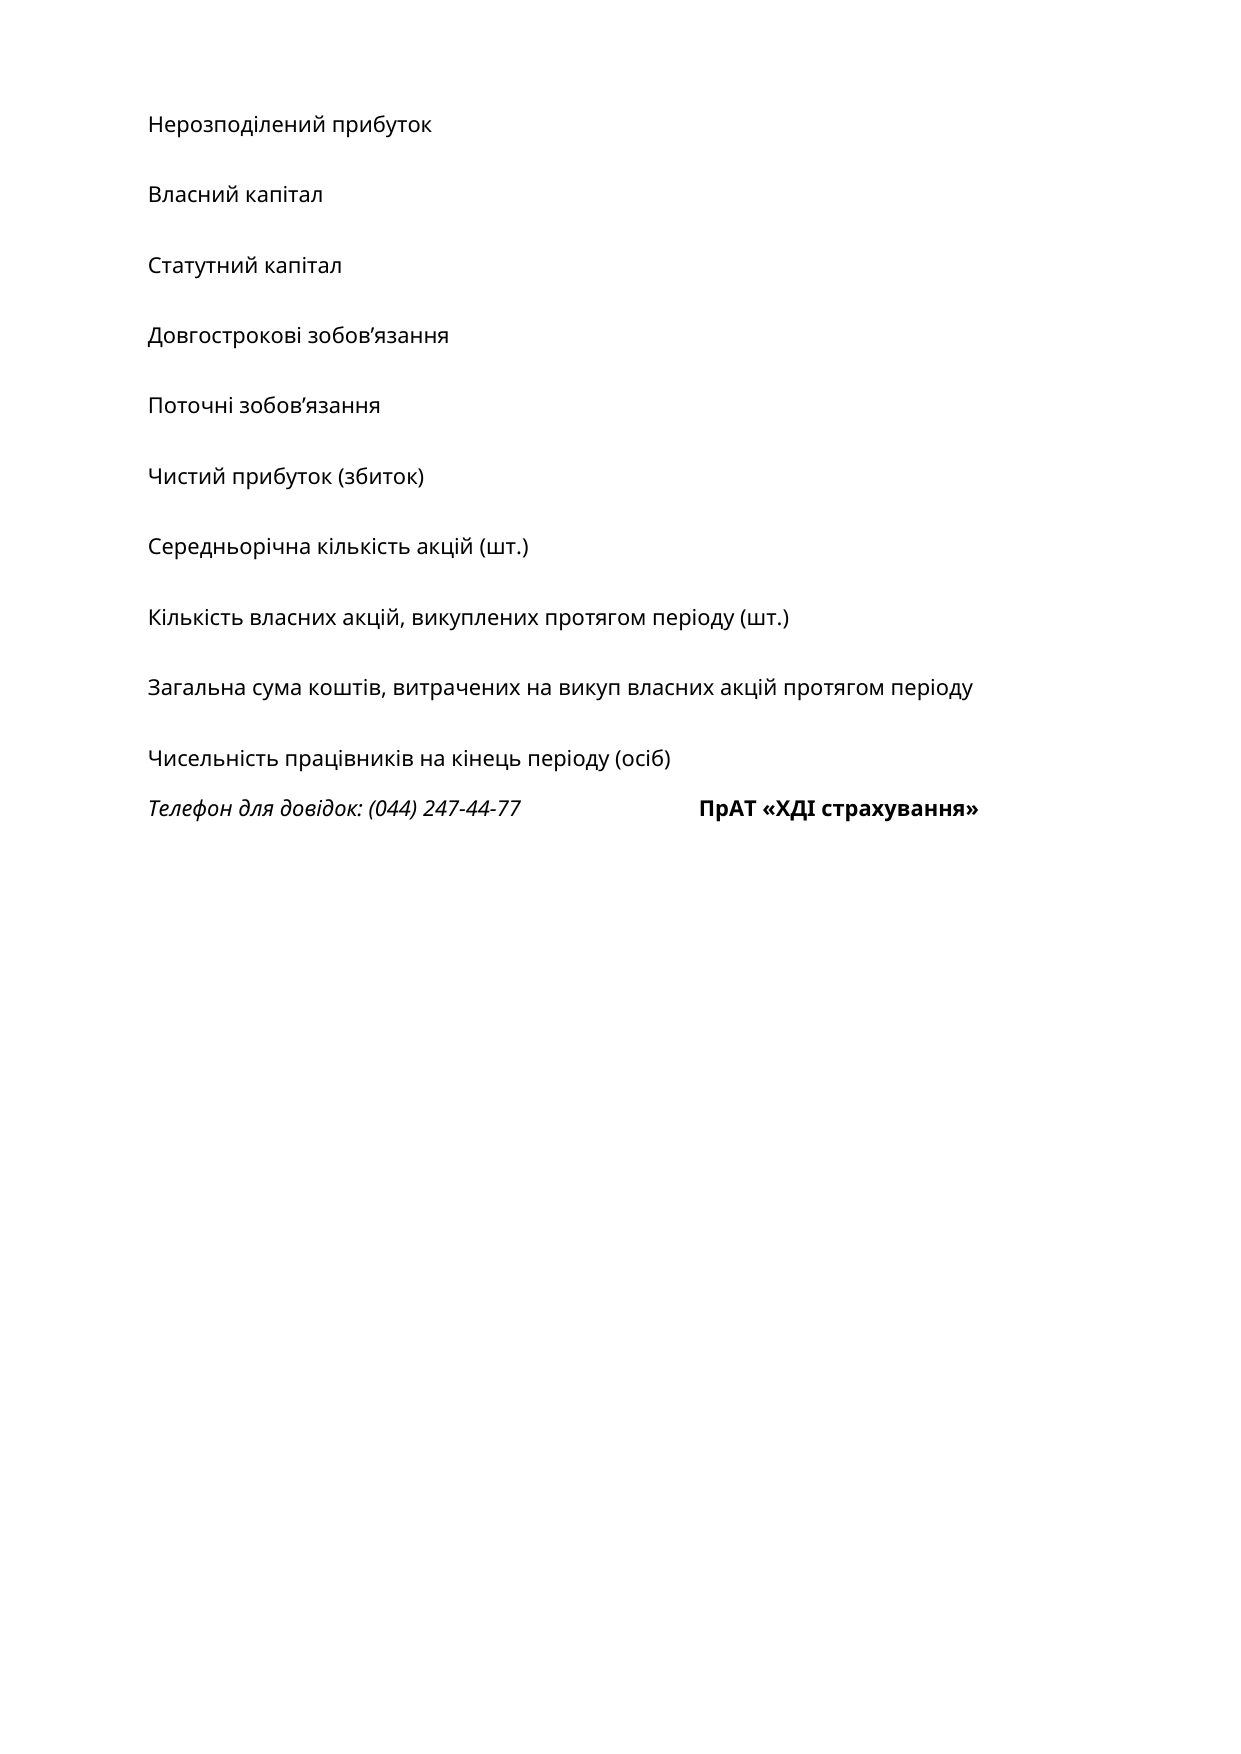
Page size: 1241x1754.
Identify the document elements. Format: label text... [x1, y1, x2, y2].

table_cell Поточні зобов’язання [148, 370, 1240, 441]
table_cell Загальна сума коштів, витрачених на викуп власних акцій протягом періоду [148, 652, 1240, 722]
table_cell Кількість власних акцій, викуплених протягом періоду (шт.) [148, 581, 1240, 652]
table_cell Довгострокові зобов’язання [148, 300, 1240, 370]
table_cell Статутний капітал [148, 229, 1240, 300]
table_cell Чистий прибуток (збиток) [148, 441, 1240, 511]
table_cell Чисельність працівників на кінець періоду (осіб) [148, 722, 1240, 793]
table_cell Середньорічна кількість акцій (шт.) [148, 511, 1240, 581]
table_cell Нерозподілений прибуток [148, 89, 1240, 159]
table_cell Власний капітал [148, 159, 1240, 229]
text Телефон для довідок: (044) 247-44-77 ПрАТ «ХДІ страхування» [148, 793, 1152, 822]
